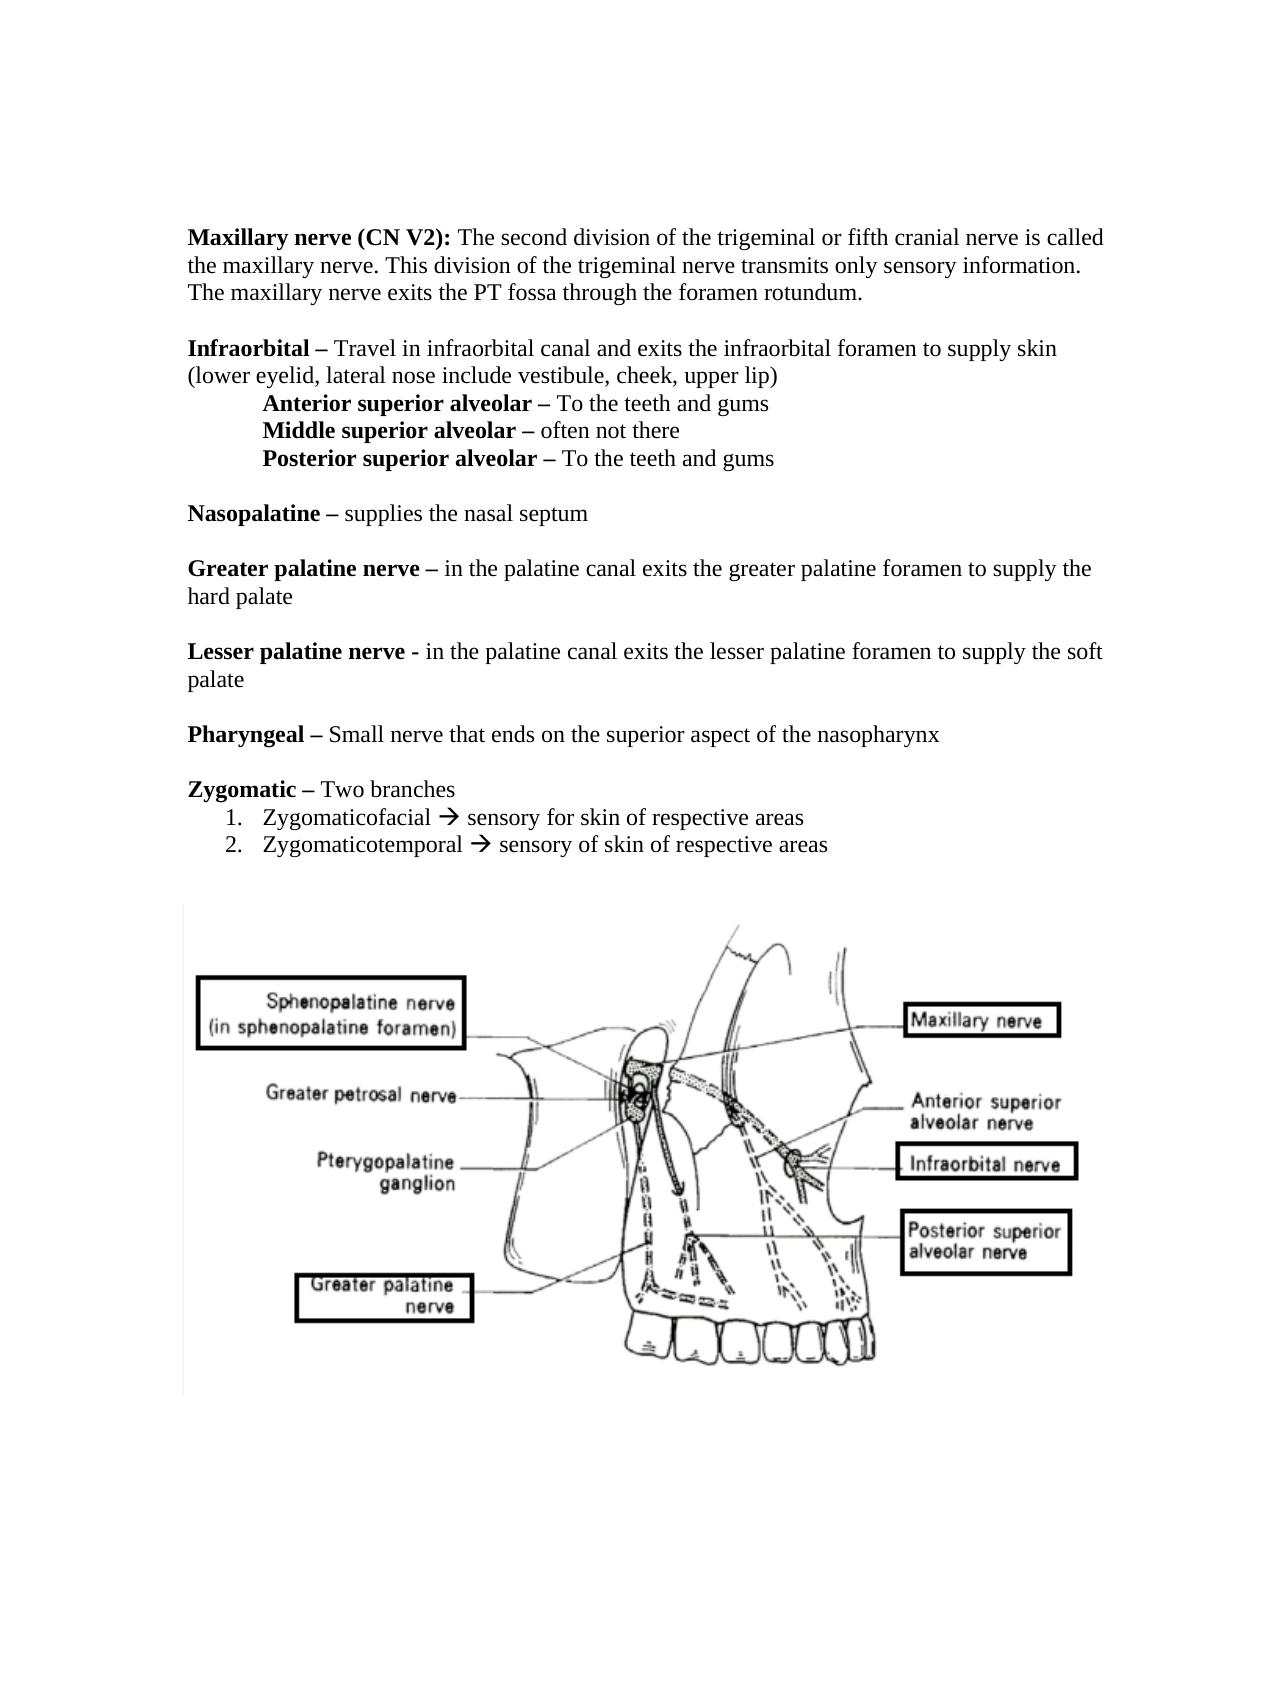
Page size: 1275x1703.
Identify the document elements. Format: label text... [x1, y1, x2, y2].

text Posterior superior alveolar – To the teeth and gums [187, 444, 1106, 472]
text Maxillary nerve (CN V2): The second division of the trigeminal or fifth cranial nerve is called the maxillary nerve. This division of the trigeminal nerve transmits only sensory information. [187, 223, 1106, 278]
text Middle superior alveolar – often not there [187, 416, 1106, 444]
text Infraorbital – Travel in infraorbital canal and exits the infraorbital foramen to supply skin (lower eyelid, lateral nose include vestibule, cheek, upper lip) [187, 333, 1106, 389]
list Zygomaticotemporal sensory of skin of respective areas [225, 830, 1106, 858]
text Nasopalatine – supplies the nasal septum [187, 499, 1106, 527]
text Anterior superior alveolar – To the teeth and gums [187, 389, 1106, 416]
list Zygomaticofacial sensory for skin of respective areas [225, 803, 1106, 830]
text Pharyngeal – Small nerve that ends on the superior aspect of the nasopharynx [187, 720, 1106, 748]
text Lesser palatine nerve - in the palatine canal exits the lesser palatine foramen to supply the soft palate [187, 637, 1106, 692]
picture [182, 905, 1096, 1392]
text Greater palatine nerve – in the palatine canal exits the greater palatine foramen to supply the hard palate [187, 554, 1106, 609]
text Zygomatic – Two branches [187, 775, 1106, 803]
text The maxillary nerve exits the PT fossa through the foramen rotundum. [187, 278, 1106, 306]
